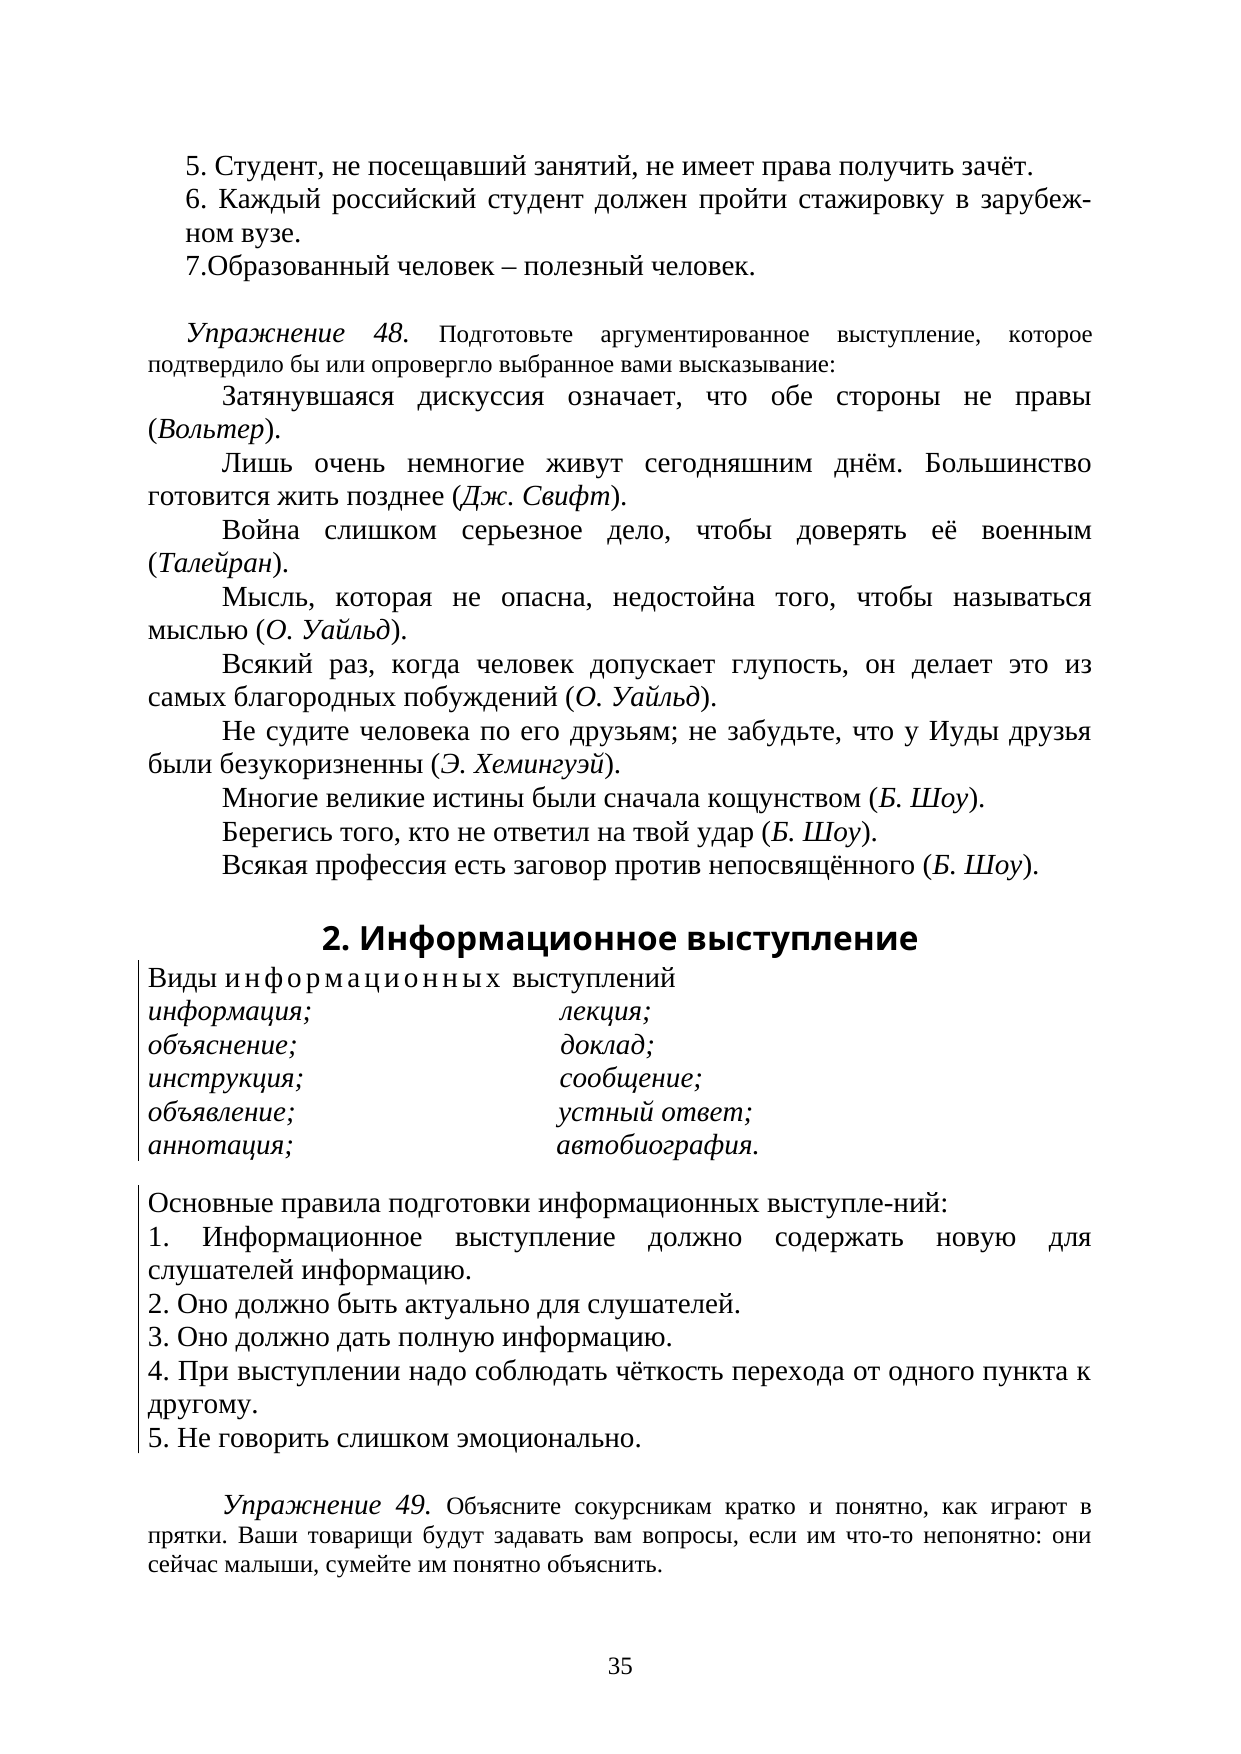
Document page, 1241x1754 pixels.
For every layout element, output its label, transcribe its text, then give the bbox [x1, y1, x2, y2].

text Всякий раз, когда человек допускает глупость, он делает это из самых благородных побуждений (О. Уайльд). [148, 646, 1092, 713]
text 2. Оно должно быть актуально для слушателей. [148, 1286, 1092, 1319]
text 5. Не говорить слишком эмоционально. [148, 1420, 1092, 1453]
text 6. Каждый российский студент должен пройти стажировку в зарубеж-ном вузе. [185, 181, 1092, 248]
text аннотация; автобиография. [148, 1127, 1092, 1161]
text инструкция; сообщение; [148, 1060, 1092, 1094]
text 2. Информационное выступление [148, 914, 1092, 960]
text 1. Информационное выступление должно содержать новую для слушателей информацию. [148, 1219, 1092, 1286]
text Мысль, которая не опасна, недостойна того, чтобы называться мыслью (О. Уайльд). [148, 579, 1092, 646]
text объявление; устный ответ; [148, 1094, 1092, 1127]
text Упражнение 48. Подготовьте аргументированное выступление, которое подтвердило бы или опровергло выбранное вами высказывание: [148, 315, 1093, 378]
text Упражнение 49. Объясните сокурсникам кратко и понятно, как играют в прятки. Ваши товарищи будут задавать вам вопросы, если им что-то непонятно: они сейчас малыши, сумейте им понятно объяснить. [148, 1487, 1092, 1578]
text 4. При выступлении надо соблюдать чёткость перехода от одного пункта к другому. [148, 1353, 1092, 1420]
text 7.Образованный человек – полезный человек. [185, 248, 1092, 282]
text Всякая профессия есть заговор против непосвящённого (Б. Шоу). [148, 847, 1092, 881]
text объяснение; доклад; [148, 1027, 1092, 1060]
text Основные правила подготовки информационных выступле-ний: [148, 1185, 1092, 1219]
text Не судите человека по его друзьям; не забудьте, что у Иуды друзья были безукоризненны (Э. Хемингуэй). [148, 713, 1092, 780]
text Многие великие истины были сначала кощунством (Б. Шоу). [148, 780, 1092, 814]
text Берегись того, кто не ответил на твой удар (Б. Шоу). [148, 814, 1092, 847]
text 5. Студент, не посещавший занятий, не имеет права получить зачёт. [185, 148, 1092, 181]
text Война слишком серьезное дело, чтобы доверять её военным (Талейран). [148, 512, 1092, 579]
text информация; лекция; [148, 993, 1092, 1027]
text 3. Оно должно дать полную информацию. [148, 1319, 1092, 1353]
text Затянувшаяся дискуссия означает, что обе стороны не правы (Вольтер). [148, 378, 1092, 445]
text Лишь очень немногие живут сегодняшним днём. Большинство готовится жить позднее (Дж. Свифт). [148, 445, 1092, 512]
text Виды информационных выступлений [148, 960, 1092, 993]
